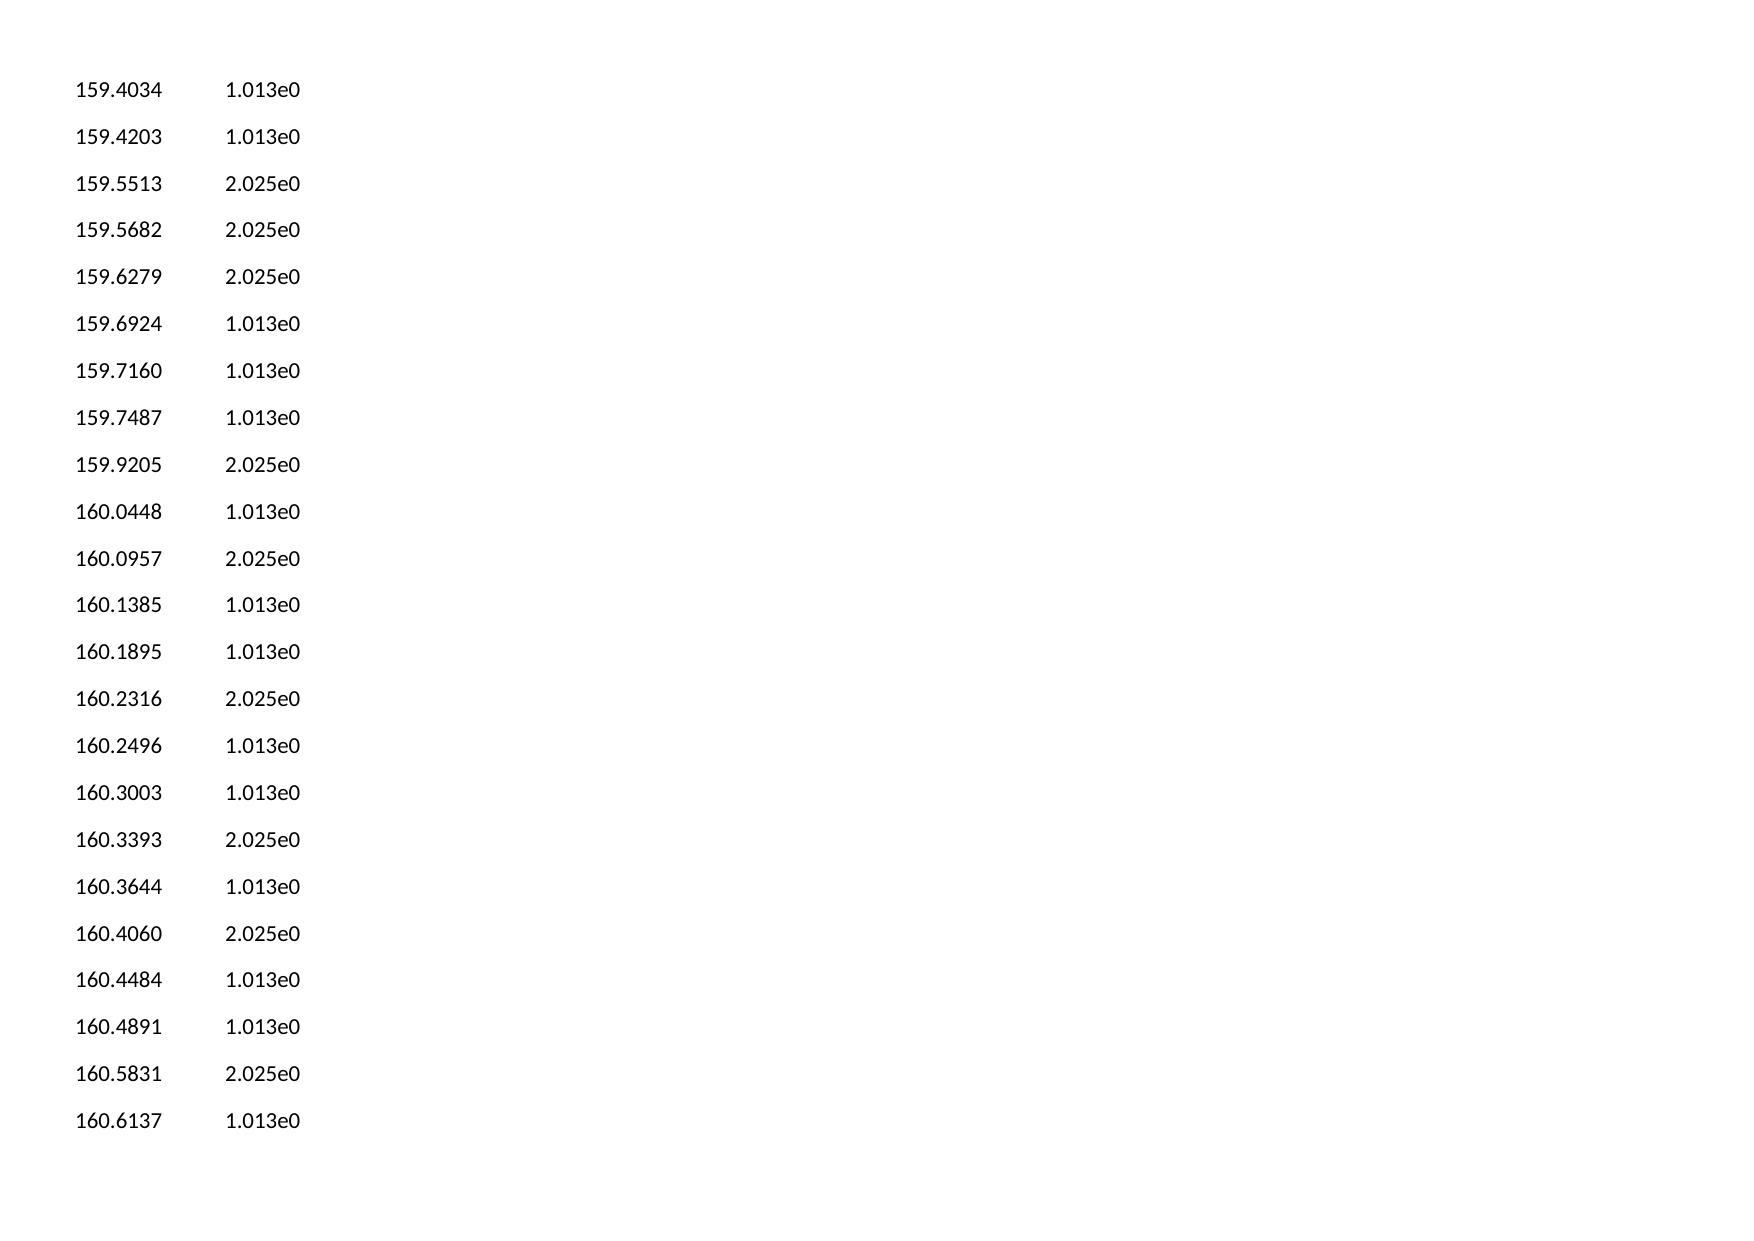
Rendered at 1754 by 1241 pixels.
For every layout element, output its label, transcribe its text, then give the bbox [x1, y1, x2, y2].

text 159.5513 2.025e0 [75, 169, 1679, 197]
text 160.0448 1.013e0 [75, 497, 1679, 525]
text 159.9205 2.025e0 [75, 450, 1679, 478]
text 160.4484 1.013e0 [75, 966, 1679, 994]
text 159.4034 1.013e0 [75, 75, 1679, 103]
text 160.2496 1.013e0 [75, 731, 1679, 759]
text 160.6137 1.013e0 [75, 1106, 1679, 1134]
text 160.5831 2.025e0 [75, 1059, 1679, 1087]
text 160.2316 2.025e0 [75, 684, 1679, 712]
text 160.3393 2.025e0 [75, 825, 1679, 853]
text 159.7487 1.013e0 [75, 403, 1679, 431]
text 160.4891 1.013e0 [75, 1012, 1679, 1041]
text 159.6279 2.025e0 [75, 262, 1679, 291]
text 160.4060 2.025e0 [75, 919, 1679, 947]
text 160.3644 1.013e0 [75, 872, 1679, 900]
text 159.4203 1.013e0 [75, 122, 1679, 150]
text 159.6924 1.013e0 [75, 309, 1679, 337]
text 160.3003 1.013e0 [75, 778, 1679, 806]
text 159.7160 1.013e0 [75, 356, 1679, 384]
text 160.1895 1.013e0 [75, 637, 1679, 666]
text 159.5682 2.025e0 [75, 216, 1679, 244]
text 160.0957 2.025e0 [75, 544, 1679, 572]
text 160.1385 1.013e0 [75, 591, 1679, 619]
